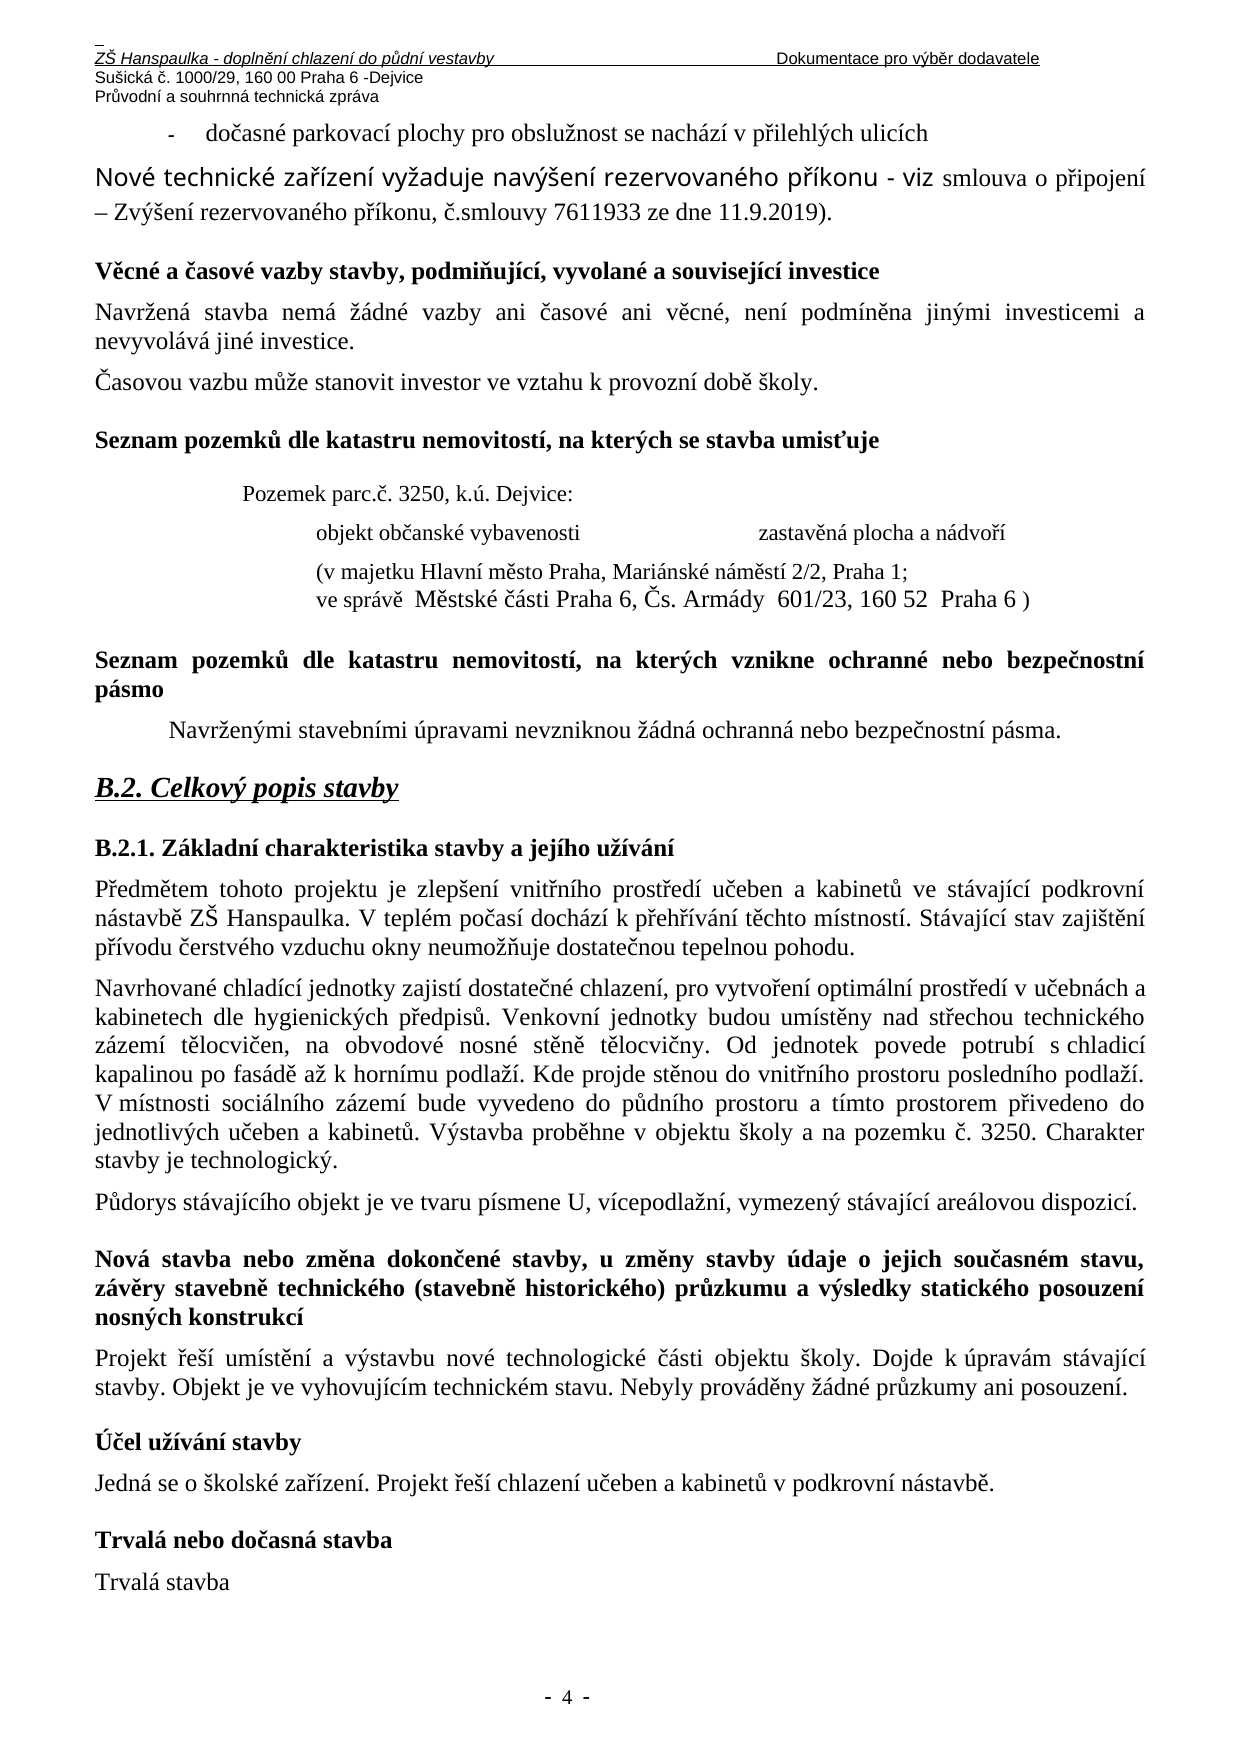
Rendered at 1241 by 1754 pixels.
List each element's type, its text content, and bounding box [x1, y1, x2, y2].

text Účel užívání stavby [94, 1427, 1146, 1456]
text Nové technické zařízení vyžaduje navýšení rezervovaného příkonu - viz smlouva o připojení – Zvýšení rezervovaného příkonu, č.smlouvy 7611933 ze dne 11.9.2019). [94, 159, 1146, 227]
text Trvalá nebo dočasná stavba [94, 1526, 1146, 1554]
text Seznam pozemků dle katastru nemovitostí, na kterých vznikne ochranné nebo bezpečnostní pásmo [94, 646, 1146, 703]
text objekt občanské vybavenosti zastavěná plocha a nádvoří [94, 519, 1146, 545]
text Navržená stavba nemá žádné vazby ani časové ani věcné, není podmíněna jinými investicemi a nevyvolává jiné investice. [94, 297, 1146, 355]
text (v majetku Hlavní město Praha, Mariánské náměstí 2/2, Praha 1; [242, 558, 1146, 584]
text Časovou vazbu může stanovit investor ve vztahu k provozní době školy. [94, 367, 1146, 396]
text B.2. Celkový popis stavby [94, 771, 1146, 804]
text Seznam pozemků dle katastru nemovitostí, na kterých se stavba umisťuje [94, 425, 1146, 454]
text Projekt řeší umístění a výstavbu nové technologické části objektu školy. Dojde k úpravám stávající stavby. Objekt je ve vyhovujícím technickém stavu. Nebyly prováděny žádné průzkumy ani posouzení. [94, 1343, 1146, 1400]
text Půdorys stávajícího objekt je ve tvaru písmene U, vícepodlažní, vymezený stávající areálovou dispozicí. [94, 1187, 1146, 1215]
text Předmětem tohoto projektu je zlepšení vnitřního prostředí učeben a kabinetů ve stávající podkrovní nástavbě ZŠ Hanspaulka. V teplém počasí dochází k přehřívání těchto místností. Stávající stav zajištění přívodu čerstvého vzduchu okny neumožňuje dostatečnou tepelnou pohodu. [94, 874, 1146, 960]
text Jedná se o školské zařízení. Projekt řeší chlazení učeben a kabinetů v podkrovní nástavbě. [94, 1468, 1146, 1497]
text Trvalá stavba [94, 1567, 1146, 1596]
list dočasné parkovací plochy pro obslužnost se nachází v přilehlých ulicích [168, 118, 1146, 147]
text Navrhované chladící jednotky zajistí dostatečné chlazení, pro vytvoření optimální prostředí v učebnách a kabinetech dle hygienických předpisů. Venkovní jednotky budou umístěny nad střechou technického zázemí tělocvičen, na obvodové nosné stěně tělocvičny. Od jednotek povede potrubí s chladicí kapalinou po fasádě až k hornímu podlaží. Kde projde stěnou do vnitřního prostoru posledního podlaží. V místnosti sociálního zázemí bude vyvedeno do půdního prostoru a tímto prostorem přivedeno do jednotlivých učeben a kabinetů. Výstavba proběhne v objektu školy a na pozemku č. 3250. Charakter stavby je technologický. [94, 973, 1146, 1174]
text Navrženými stavebními úpravami nevzniknou žádná ochranná nebo bezpečnostní pásma. [94, 716, 1146, 744]
text ve správě Městské části Praha 6, Čs. Armády 601/23, 160 52 Praha 6 ) [242, 584, 1146, 613]
text B.2.1. Základní charakteristika stavby a jejího užívání [94, 833, 1146, 862]
text Nová stavba nebo změna dokončené stavby, u změny stavby údaje o jejich současném stavu, závěry stavebně technického (stavebně historického) průzkumu a výsledky statického posouzení nosných konstrukcí [94, 1244, 1146, 1330]
text Věcné a časové vazby stavby, podmiňující, vyvolané a související investice [94, 256, 1146, 285]
text Pozemek parc.č. 3250, k.ú. Dejvice: [168, 480, 1146, 506]
